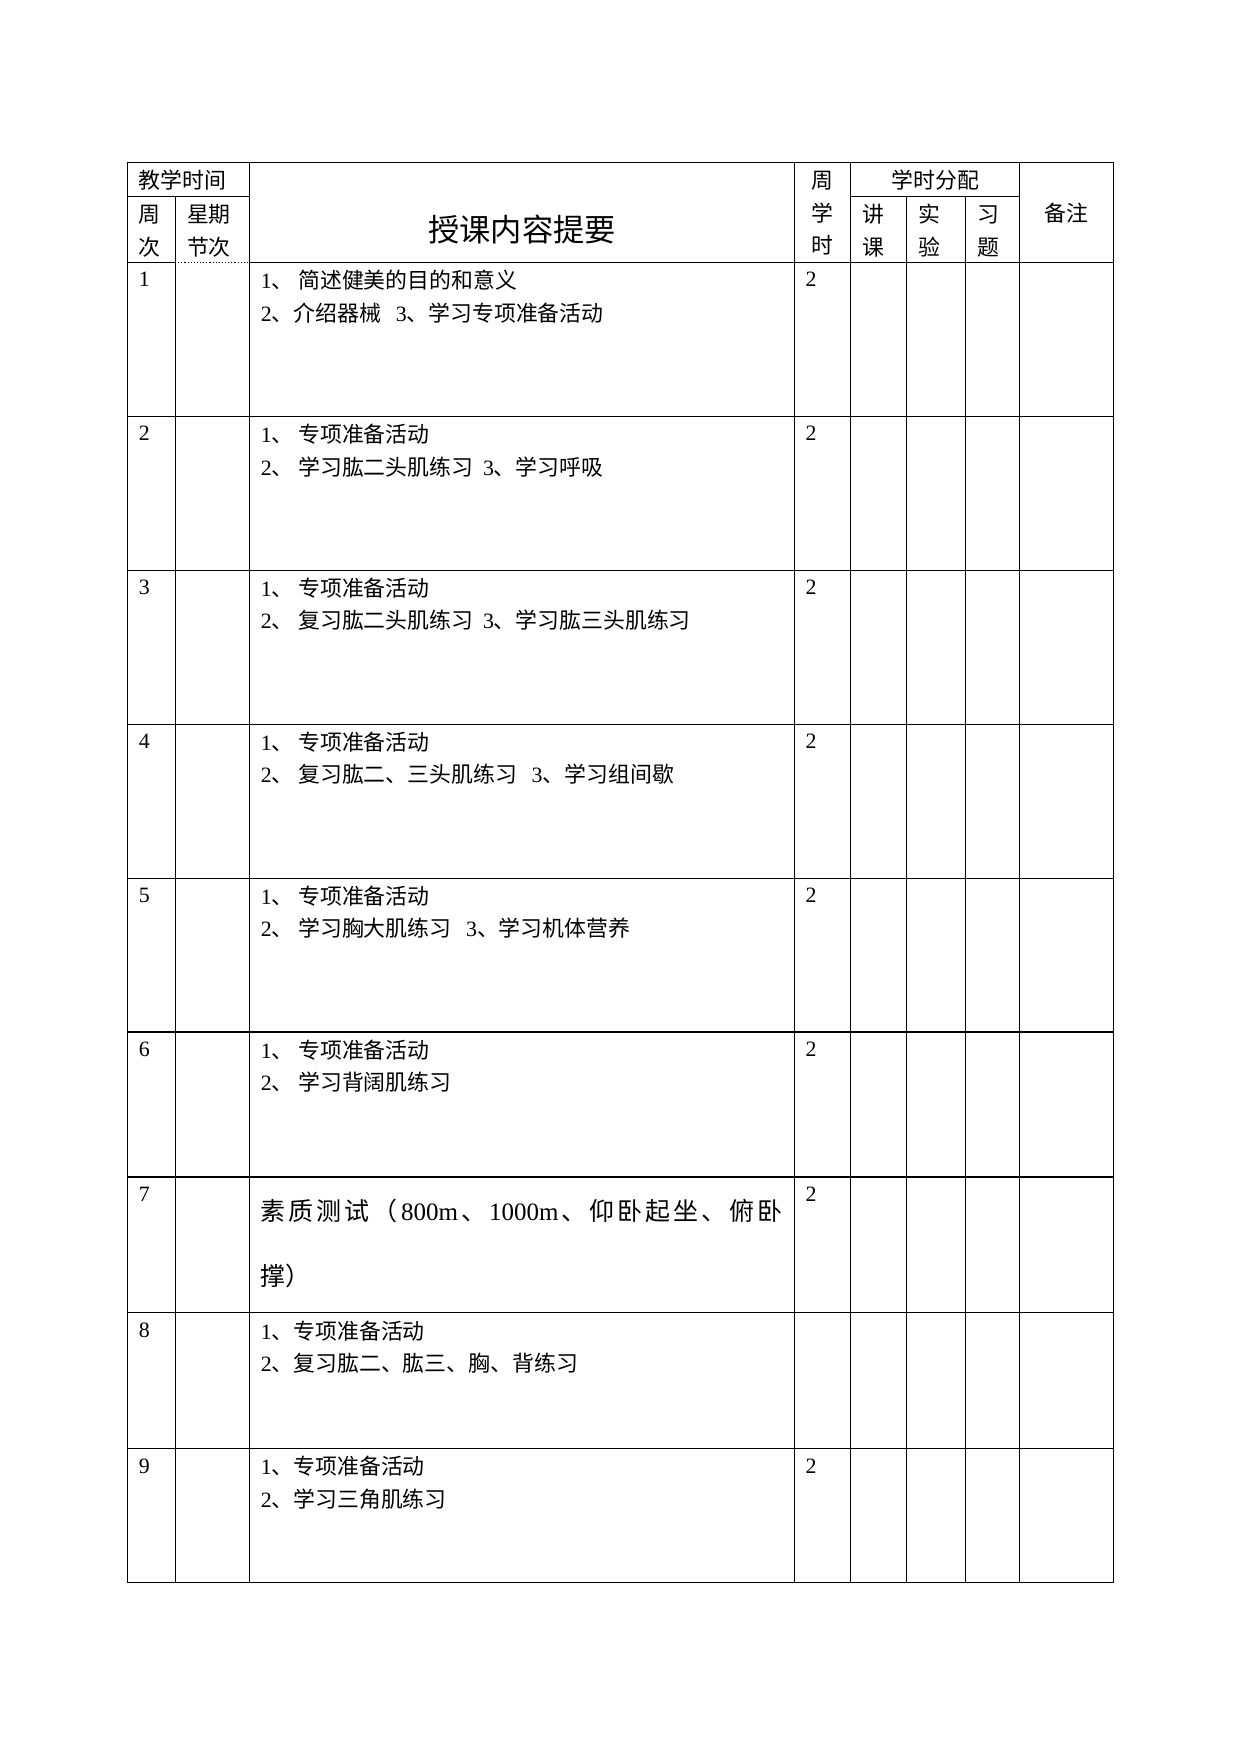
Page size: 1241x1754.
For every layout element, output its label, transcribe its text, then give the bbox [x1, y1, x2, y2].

table_cell 2 [795, 879, 850, 1031]
table_cell [907, 1033, 965, 1176]
table_cell 1、专项准备活动 2、学习三角肌练习 [250, 1449, 794, 1582]
table_cell 周次 [128, 197, 175, 262]
table_cell [851, 879, 906, 1031]
table_cell [966, 879, 1019, 1031]
table_header 教学时间 [128, 163, 249, 196]
table_cell [966, 263, 1019, 416]
table_cell [176, 262, 249, 416]
table_cell 4 [128, 725, 175, 877]
table_cell 星期 节次 [176, 197, 249, 262]
table_cell [176, 1033, 249, 1176]
table_cell [1020, 1313, 1113, 1448]
table_header 学时分配 [851, 163, 1019, 196]
table_header 授课内容提要 [250, 163, 794, 262]
table_cell [176, 571, 249, 723]
table_cell [176, 1449, 249, 1582]
table_cell 素质测试（800m、1000m、仰卧起坐、俯卧撑） [250, 1178, 794, 1312]
table_cell 1 [128, 263, 175, 416]
table_cell [851, 1033, 906, 1176]
table_header 周学时 [795, 163, 850, 262]
table_cell 专项准备活动 复习肱二头肌练习 3、学习肱三头肌练习 [250, 571, 794, 723]
table_cell [966, 1449, 1019, 1582]
table_cell [176, 1178, 249, 1312]
table_cell [851, 263, 906, 416]
table_cell [176, 879, 249, 1031]
table_cell [966, 1033, 1019, 1176]
table_cell [851, 725, 906, 877]
table_cell 2 [795, 263, 850, 416]
table_cell 2 [795, 725, 850, 877]
table_cell [1020, 1033, 1113, 1176]
table_cell [966, 725, 1019, 877]
table_cell 2 [795, 1449, 850, 1582]
table_cell 1、专项准备活动 2、复习肱二、肱三、胸、背练习 [250, 1313, 794, 1448]
table_cell [907, 879, 965, 1031]
table_cell 2 [795, 1033, 850, 1176]
table_cell [907, 1313, 965, 1448]
table_cell 3 [128, 571, 175, 723]
table_cell [1020, 725, 1113, 877]
table_cell 习题 [966, 197, 1019, 262]
table_cell [1020, 263, 1113, 416]
table_cell [966, 1313, 1019, 1448]
table_cell 5 [128, 879, 175, 1031]
table_cell [966, 571, 1019, 723]
table_cell 9 [128, 1449, 175, 1582]
table_cell 2 [795, 417, 850, 569]
table_cell [1020, 1178, 1113, 1312]
table_cell [907, 417, 965, 569]
table_cell 2 [128, 417, 175, 569]
table_cell [1020, 1449, 1113, 1582]
table_cell [176, 417, 249, 569]
table_cell 8 [128, 1313, 175, 1448]
table_cell [966, 417, 1019, 569]
table_cell 简述健美的目的和意义 2、介绍器械 3、学习专项准备活动 [250, 263, 794, 416]
table_cell [1020, 571, 1113, 723]
table_cell 专项准备活动 复习肱二、三头肌练习 3、学习组间歇 [250, 725, 794, 877]
table_cell 2 [795, 571, 850, 723]
table_cell [795, 1313, 850, 1448]
table_cell [907, 1449, 965, 1582]
table_cell [907, 571, 965, 723]
table_cell [907, 1178, 965, 1312]
table_cell [176, 725, 249, 877]
table_cell 6 [128, 1033, 175, 1176]
table_cell [1020, 417, 1113, 569]
table_cell [851, 1313, 906, 1448]
table_cell 实验 [907, 197, 965, 262]
table_cell 专项准备活动 学习背阔肌练习 [250, 1033, 794, 1176]
table_cell [907, 725, 965, 877]
table_cell 讲课 [851, 197, 906, 262]
table_cell [851, 1178, 906, 1312]
table_header 备注 [1020, 163, 1113, 262]
table_cell [851, 571, 906, 723]
table_cell [1020, 879, 1113, 1031]
table_cell 专项准备活动 学习肱二头肌练习 3、学习呼吸 [250, 417, 794, 569]
table_cell 7 [128, 1178, 175, 1312]
table_cell [176, 1313, 249, 1448]
table_cell [966, 1178, 1019, 1312]
table_cell [851, 1449, 906, 1582]
table_cell 专项准备活动 学习胸大肌练习 3、学习机体营养 [250, 879, 794, 1031]
table_cell [907, 263, 965, 416]
table_cell [851, 417, 906, 569]
table_cell 2 [795, 1178, 850, 1312]
